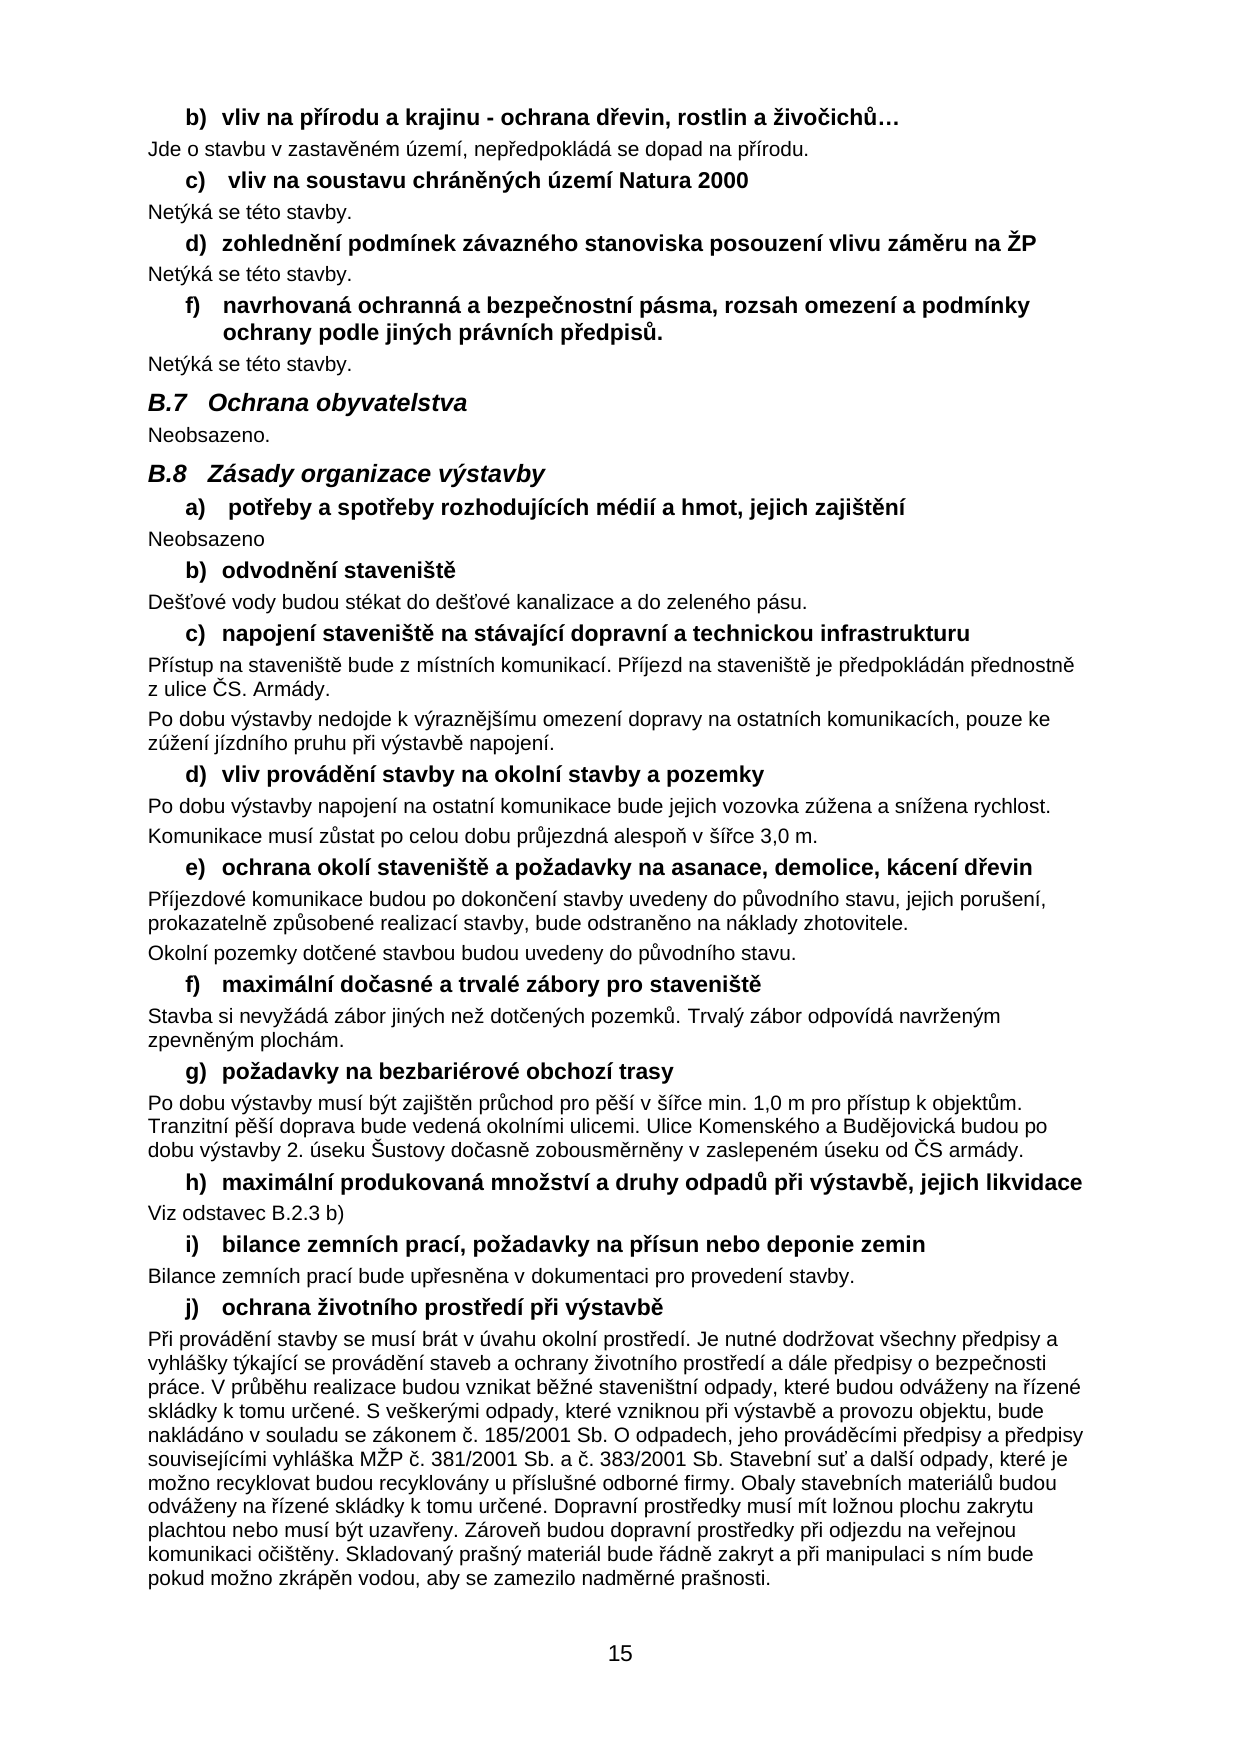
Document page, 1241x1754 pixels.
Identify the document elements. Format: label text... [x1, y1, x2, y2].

text Viz odstavec B.2.3 b) [148, 1201, 1092, 1225]
subtitle ochrana životního prostředí při výstavbě [185, 1294, 1092, 1320]
text Po dobu výstavby napojení na ostatní komunikace bude jejich vozovka zúžena a snížena rychlost. [148, 793, 1092, 817]
text Jde o stavbu v zastavěném území, nepředpokládá se dopad na přírodu. [148, 137, 1092, 161]
subtitle vliv provádění stavby na okolní stavby a pozemky [185, 761, 1092, 787]
subtitle Zásady organizace výstavby [148, 459, 1092, 488]
subtitle bilance zemních prací, požadavky na přísun nebo deponie zemin [185, 1231, 1092, 1258]
text Netýká se této stavby. [148, 262, 1092, 286]
subtitle odvodnění staveniště [185, 557, 1092, 583]
subtitle vliv na přírodu a krajinu - ochrana dřevin, rostlin a živočichů… [185, 104, 1092, 130]
text Neobsazeno [148, 527, 1092, 551]
text Neobsazeno. [148, 423, 1092, 447]
list navrhovaná ochranná a bezpečnostní pásma, rozsah omezení a podmínky ochrany podle jiných právních předpisů. [185, 292, 1092, 345]
subtitle maximální dočasné a trvalé zábory pro staveniště [185, 971, 1092, 997]
subtitle potřeby a spotřeby rozhodujících médií a hmot, jejich zajištění [185, 494, 1092, 521]
text Netýká se této stavby. [148, 351, 1092, 375]
text Stavba si nevyžádá zábor jiných než dotčených pozemků. Trvalý zábor odpovídá navrženým zpevněným plochám. [148, 1003, 1092, 1051]
text Po dobu výstavby musí být zajištěn průchod pro pěší v šířce min. 1,0 m pro přístup k objektům. Tranzitní pěší doprava bude vedená okolními ulicemi. Ulice Komenského a Budějovická budou po dobu výstavby 2. úseku Šustovy dočasně zobousměrněny v zaslepeném úseku od ČS armády. [148, 1090, 1092, 1162]
subtitle napojení staveniště na stávající dopravní a technickou infrastrukturu [185, 620, 1092, 646]
text Po dobu výstavby nedojde k výraznějšímu omezení dopravy na ostatních komunikacích, pouze ke zúžení jízdního pruhu při výstavbě napojení. [148, 707, 1092, 755]
subtitle maximální produkovaná množství a druhy odpadů při výstavbě, jejich likvidace [185, 1168, 1092, 1195]
text Okolní pozemky dotčené stavbou budou uvedeny do původního stavu. [148, 941, 1092, 965]
text Příjezdové komunikace budou po dokončení stavby uvedeny do původního stavu, jejich porušení, prokazatelně způsobené realizací stavby, bude odstraněno na náklady zhotovitele. [148, 887, 1092, 934]
text Při provádění stavby se musí brát v úvahu okolní prostředí. Je nutné dodržovat všechny předpisy a vyhlášky týkající se provádění staveb a ochrany životního prostředí a dále předpisy o bezpečnosti práce. V průběhu realizace budou vznikat běžné staveništní odpady, které budou odváženy na řízené skládky k tomu určené. S veškerými odpady, které vzniknou při výstavbě a provozu objektu, bude nakládáno v souladu se zákonem č. 185/2001 Sb. O odpadech, jeho prováděcími předpisy a předpisy souvisejícími vyhláška MŽP č. 381/2001 Sb. a č. 383/2001 Sb. Stavební suť a další odpady, které je možno recyklovat budou recyklovány u příslušné odborné firmy. Obaly stavebních materiálů budou odváženy na řízené skládky k tomu určené. Dopravní prostředky musí mít ložnou plochu zakrytu plachtou nebo musí být uzavřeny. Zároveň budou dopravní prostředky při odjezdu na veřejnou komunikaci očištěny. Skladovaný prašný materiál bude řádně zakryt a při manipulaci s ním bude pokud možno zkrápěn vodou, aby se zamezilo nadměrné prašnosti. [148, 1327, 1092, 1590]
text Komunikace musí zůstat po celou dobu průjezdná alespoň v šířce 3,0 m. [148, 824, 1092, 848]
text Přístup na staveniště bude z místních komunikací. Příjezd na staveniště je předpokládán přednostně z ulice ČS. Armády. [148, 653, 1092, 701]
subtitle vliv na soustavu chráněných území Natura 2000 [185, 167, 1092, 193]
subtitle Ochrana obyvatelstva [148, 388, 1092, 417]
subtitle ochrana okolí staveniště a požadavky na asanace, demolice, kácení dřevin [185, 854, 1092, 880]
subtitle zohlednění podmínek závazného stanoviska posouzení vlivu záměru na ŽP [185, 230, 1092, 256]
subtitle požadavky na bezbariérové obchozí trasy [185, 1058, 1092, 1084]
text Netýká se této stavby. [148, 199, 1092, 223]
text Dešťové vody budou stékat do dešťové kanalizace a do zeleného pásu. [148, 590, 1092, 614]
text Bilance zemních prací bude upřesněna v dokumentaci pro provedení stavby. [148, 1264, 1092, 1288]
